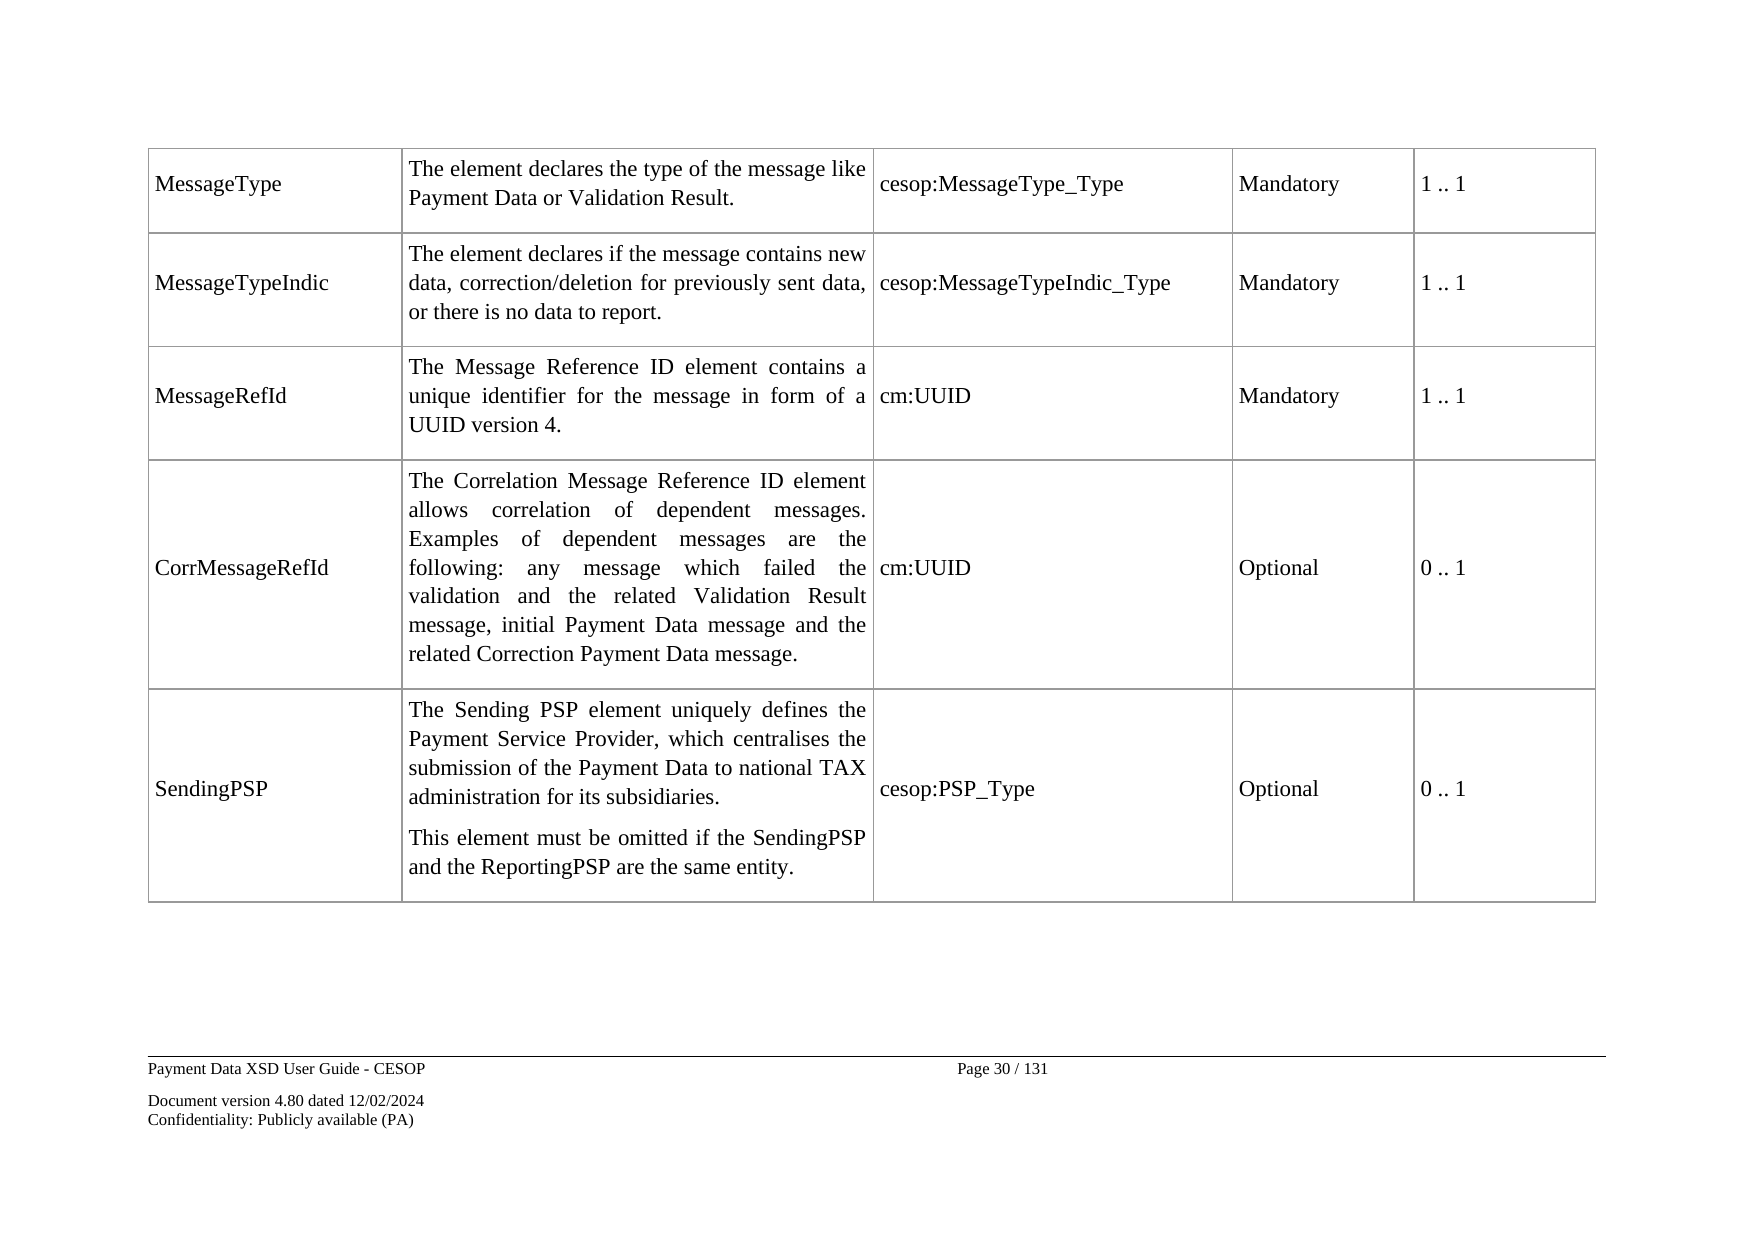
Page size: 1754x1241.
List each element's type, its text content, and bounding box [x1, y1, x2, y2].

table_cell Mandatory [1233, 347, 1413, 459]
table_cell The Message Reference ID element contains a unique identifier for the message in form of a UUID version 4. [403, 347, 873, 459]
table_cell 1 .. 1 [1415, 149, 1595, 232]
table_cell cm:UUID [874, 461, 1232, 688]
table_cell cesop:MessageType_Type [874, 149, 1232, 232]
table_cell 0 .. 1 [1415, 690, 1595, 901]
table_cell SendingPSP [149, 690, 401, 901]
table_cell The element declares the type of the message like Payment Data or Validation Result. [403, 149, 873, 232]
table_cell cesop:MessageTypeIndic_Type [874, 234, 1232, 346]
table_cell Optional [1233, 461, 1413, 688]
table_cell MessageTypeIndic [149, 234, 401, 346]
table_cell Optional [1233, 690, 1413, 901]
table_cell 1 .. 1 [1415, 347, 1595, 459]
table_cell cm:UUID [874, 347, 1232, 459]
table_cell Mandatory [1233, 234, 1413, 346]
table_cell MessageType [149, 149, 401, 232]
table_cell The Correlation Message Reference ID element allows correlation of dependent messages. Examples of dependent messages are the following: any message which failed the validation and the related Validation Result message, initial Payment Data message and the related Correction Payment Data message. [403, 461, 873, 688]
table_cell CorrMessageRefId [149, 461, 401, 688]
table_cell The Sending PSP element uniquely defines the Payment Service Provider, which centralises the submission of the Payment Data to national TAX administration for its subsidiaries. This element must be omitted if the SendingPSP and the ReportingPSP are the same entity. [403, 690, 873, 901]
table_cell Mandatory [1233, 149, 1413, 232]
table_cell 0 .. 1 [1415, 461, 1595, 688]
table_cell 1 .. 1 [1415, 234, 1595, 346]
table_cell cesop:PSP_Type [874, 690, 1232, 901]
table_cell MessageRefId [149, 347, 401, 459]
table_cell The element declares if the message contains new data, correction/deletion for previously sent data, or there is no data to report. [403, 234, 873, 346]
